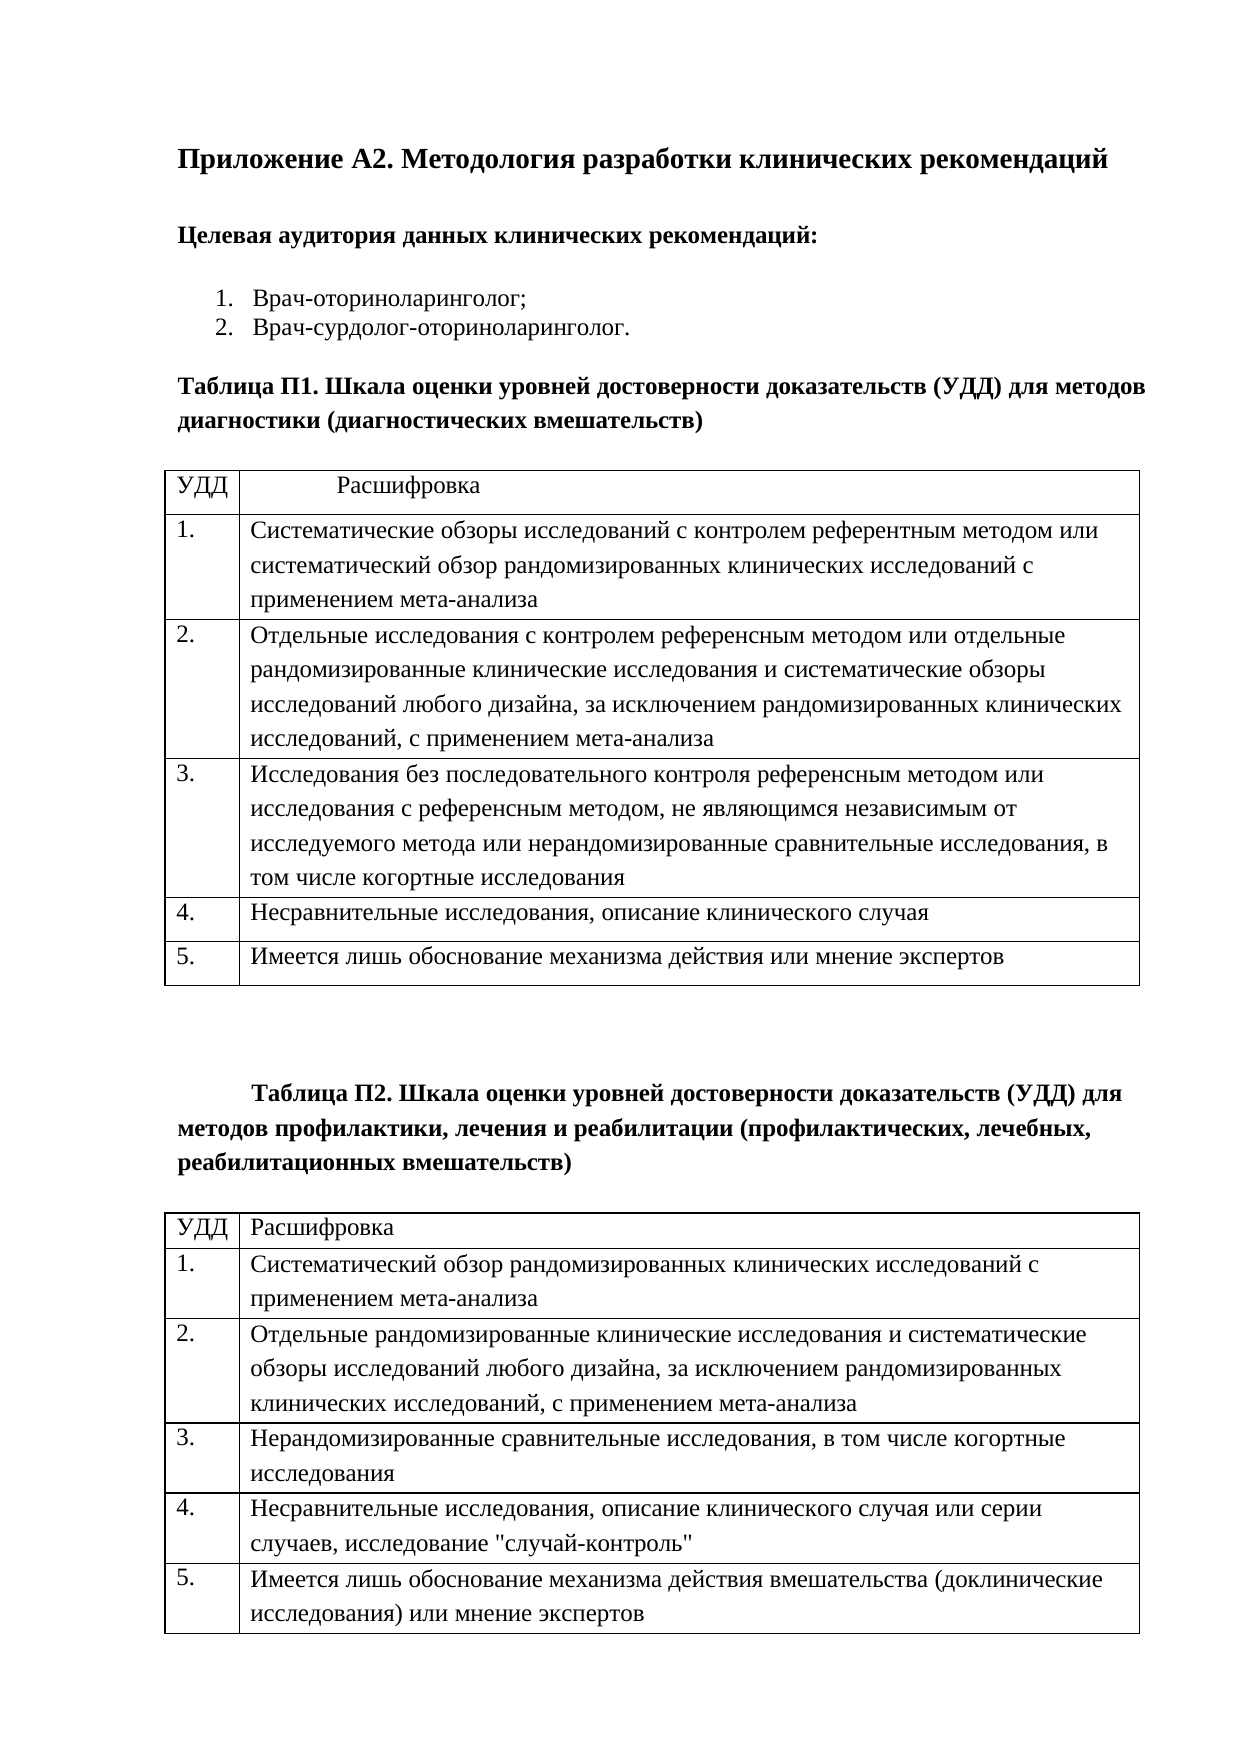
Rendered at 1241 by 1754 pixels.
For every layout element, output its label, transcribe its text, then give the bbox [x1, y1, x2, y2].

table_header УДД [166, 471, 239, 514]
table_cell 3. [166, 1424, 239, 1492]
table_cell Имеется лишь обоснование механизма действия или мнение экспертов [240, 942, 1139, 985]
list Врач-оториноларинголог; [215, 283, 1161, 312]
table_cell 5. [166, 942, 239, 985]
table_cell Несравнительные исследования, описание клинического случая [240, 898, 1139, 941]
subtitle Таблица П1. Шкала оценки уровней достоверности доказательств (УДД) для методов диагностики (диагностических вмешательств) [177, 371, 1150, 434]
table_cell 2. [166, 620, 239, 758]
text Приложение А2. Методология разработки клинических рекомендаций [177, 141, 1161, 174]
list Врач-сурдолог-оториноларинголог. [215, 312, 1161, 341]
table_header УДД [166, 1214, 239, 1248]
table_cell 3. [166, 759, 239, 897]
table_cell Имеется лишь обоснование механизма действия вмешательства (доклинические исследования) или мнение экспертов [240, 1564, 1139, 1632]
text Таблица П2. Шкала оценки уровней достоверности доказательств (УДД) для методов профилактики, лечения и реабилитации (профилактических, лечебных, реабилитационных вмешательств) [177, 1078, 1126, 1176]
table_cell Нерандомизированные сравнительные исследования, в том числе когортные исследования [240, 1424, 1139, 1492]
table_cell 2. [166, 1319, 239, 1422]
table_header Расшифровка [240, 471, 1139, 514]
table_cell Отдельные исследования с контролем референсным методом или отдельные рандомизированные клинические исследования и систематические обзоры исследований любого дизайна, за исключением рандомизированных клинических исследований, с применением мета-анализа [240, 620, 1139, 758]
table_cell 1. [166, 515, 239, 619]
table_cell Систематический обзор рандомизированных клинических исследований с применением мета-анализа [240, 1249, 1139, 1318]
table_cell 5. [166, 1564, 239, 1632]
table_cell Несравнительные исследования, описание клинического случая или серии случаев, исследование "случай-контроль" [240, 1494, 1139, 1562]
table_cell 4. [166, 1494, 239, 1562]
table_cell 1. [166, 1249, 239, 1318]
table_cell 4. [166, 898, 239, 941]
table_header Расшифровка [240, 1214, 1139, 1248]
table_cell Отдельные рандомизированные клинические исследования и систематические обзоры исследований любого дизайна, за исключением рандомизированных клинических исследований, с применением мета-анализа [240, 1319, 1139, 1422]
table_cell Исследования без последовательного контроля референсным методом или исследования с референсным методом, не являющимся независимым от исследуемого метода или нерандомизированные сравнительные исследования, в том числе когортные исследования [240, 759, 1139, 897]
text Целевая аудитория данных клинических рекомендаций: [177, 221, 1161, 249]
table_cell Систематические обзоры исследований с контролем референтным методом или систематический обзор рандомизированных клинических исследований с применением мета-анализа [240, 515, 1139, 619]
